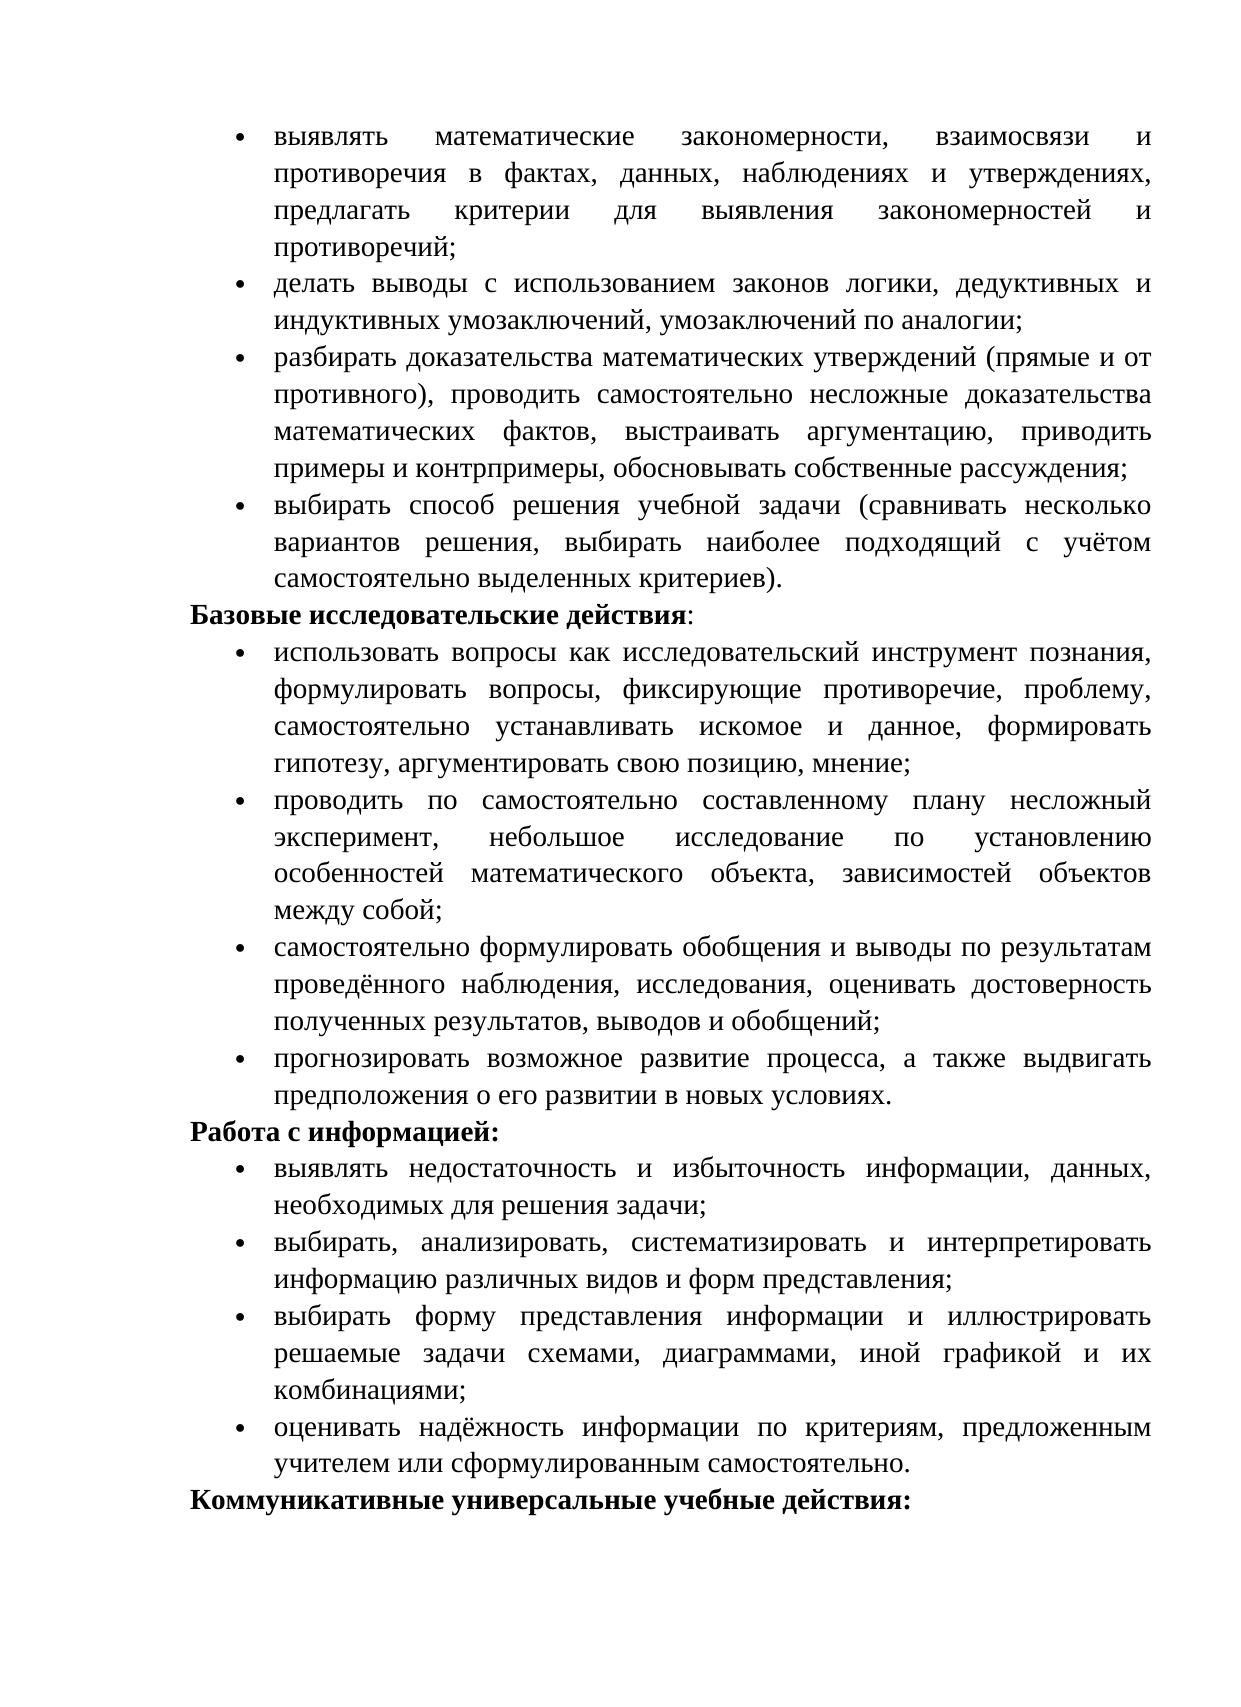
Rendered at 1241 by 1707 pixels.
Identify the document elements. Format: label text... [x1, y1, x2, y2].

list самостоятельно формулировать обобщения и выводы по результатам проведённого наблюдения, исследования, оценивать достоверность полученных результатов, выводов и обобщений; [236, 929, 1152, 1037]
list выбирать форму представления информации и иллюстрировать решаемые задачи схемами, диаграммами, иной графикой и их комбинациями; [236, 1298, 1152, 1405]
list выбирать, анализировать, систематизировать и интерпретировать информацию различных видов и форм представления; [236, 1224, 1152, 1295]
list проводить по самостоятельно составленному плану несложный эксперимент, небольшое исследование по установлению особенностей математического объекта, зависимостей объектов между собой; [236, 782, 1152, 926]
list прогнозировать возможное развитие процесса, а также выдвигать предположения о его развитии в новых условиях. [236, 1040, 1152, 1110]
text Коммуникативные универсальные учебные действия: [190, 1482, 1152, 1516]
list выбирать способ решения учебной задачи (сравнивать несколько вариантов решения, выбирать наиболее подходящий с учётом самостоятельно выделенных критериев). [236, 487, 1152, 594]
list выявлять математические закономерности, взаимосвязи и противоречия в фактах, данных, наблюдениях и утверждениях, предлагать критерии для выявления закономерностей и противоречий; [236, 118, 1152, 262]
list оценивать надёжность информации по критериям, предложенным учителем или сформулированным самостоятельно. [236, 1409, 1152, 1479]
text Базовые исследовательские действия: [190, 597, 1152, 631]
list делать выводы с использованием законов логики, дедуктивных и индуктивных умозаключений, умозаключений по аналогии; [236, 266, 1152, 336]
text Работа с информацией: [190, 1114, 1152, 1147]
list разбирать доказательства математических утверждений (прямые и от противного), проводить самостоятельно несложные доказательства математических фактов, выстраивать аргументацию, приводить примеры и контрпримеры, обосновывать собственные рассуждения; [236, 339, 1152, 483]
list выявлять недостаточность и избыточность информации, данных, необходимых для решения задачи; [236, 1151, 1152, 1221]
list использовать вопросы как исследовательский инструмент познания, формулировать вопросы, фиксирующие противоречие, проблему, самостоятельно устанавливать искомое и данное, формировать гипотезу, аргументировать свою позицию, мнение; [236, 634, 1152, 778]
